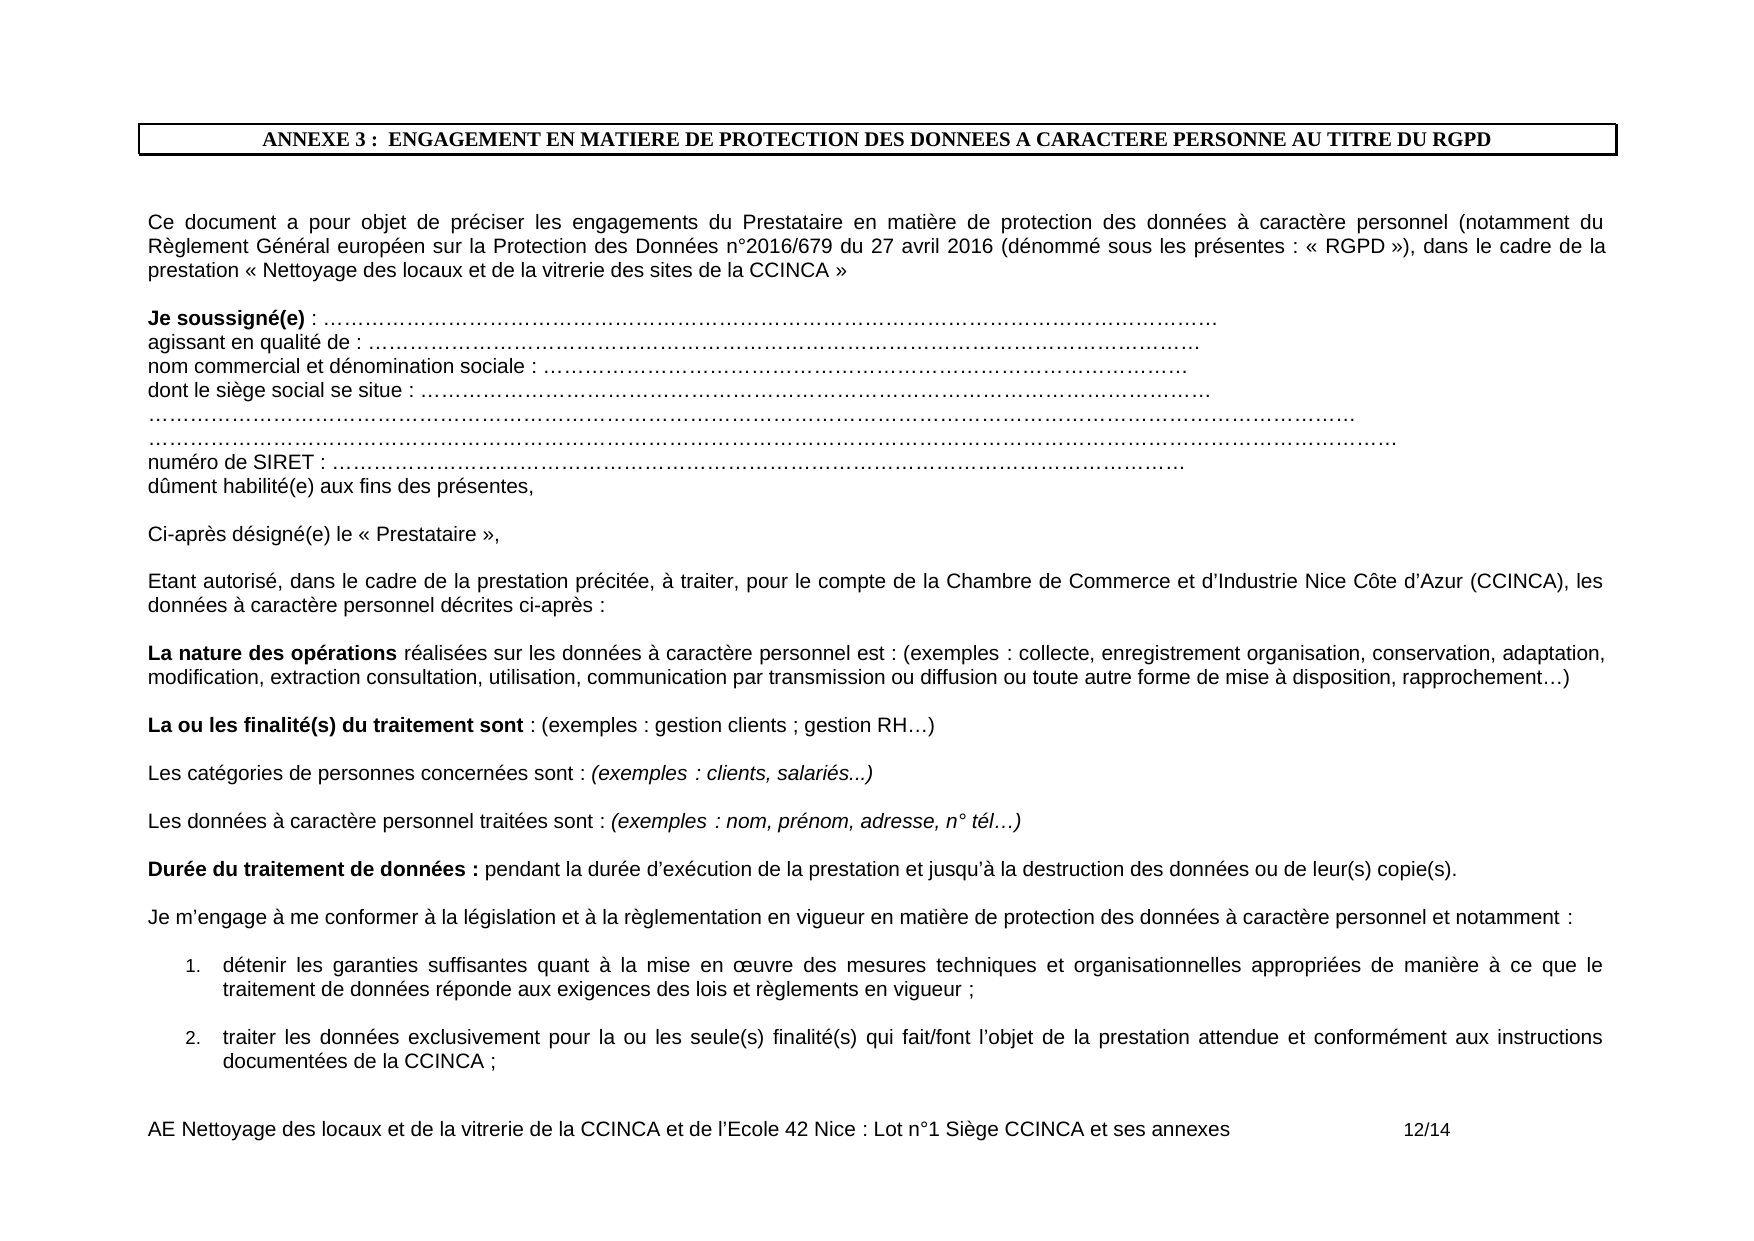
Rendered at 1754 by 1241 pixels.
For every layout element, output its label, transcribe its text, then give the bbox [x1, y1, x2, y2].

text La ou les finalité(s) du traitement sont : (exemples : gestion clients ; gestion RH…) [148, 713, 1606, 737]
text Etant autorisé, dans le cadre de la prestation précitée, à traiter, pour le compte de la Chambre de Commerce et d’Industrie Nice Côte d’Azur (CCINCA), les données à caractère personnel décrites ci-après : [148, 569, 1606, 617]
text ANNEXE 3 : ENGAGEMENT EN MATIERE DE PROTECTION DES DONNEES A CARACTERE PERSONNE AU TITRE DU RGPD [140, 125, 1615, 153]
text Ce document a pour objet de préciser les engagements du Prestataire en matière de protection des données à caractère personnel (notamment du Règlement Général européen sur la Protection des Données n°2016/679 du 27 avril 2016 (dénommé sous les présentes : « RGPD »), dans le cadre de la prestation « Nettoyage des locaux et de la vitrerie des sites de la CCINCA » [148, 210, 1606, 282]
list détenir les garanties suffisantes quant à la mise en œuvre des mesures techniques et organisationnelles appropriées de manière à ce que le traitement de données réponde aux exigences des lois et règlements en vigueur ; [185, 953, 1606, 1001]
text Durée du traitement de données : pendant la durée d’exécution de la prestation et jusqu’à la destruction des données ou de leur(s) copie(s). [148, 857, 1606, 881]
text La nature des opérations réalisées sur les données à caractère personnel est : (exemples : collecte, enregistrement organisation, conservation, adaptation, modification, extraction consultation, utilisation, communication par transmission ou diffusion ou toute autre forme de mise à disposition, rapprochement…) [148, 641, 1606, 689]
text Je soussigné(e) : ………………………………………………………………………………………………………………… [148, 306, 1606, 330]
text dont le siège social se situe : …………………………………………………………………………………………………… [148, 378, 1606, 402]
text Je m’engage à me conformer à la législation et à la règlementation en vigueur en matière de protection des données à caractère personnel et notamment : [148, 905, 1606, 929]
text agissant en qualité de : ………………………………………………………………………………………………………… [148, 330, 1606, 354]
text dûment habilité(e) aux fins des présentes, [148, 473, 1606, 497]
text ………………………………………………………………………………………………………………………………………………………………………………………………………………………………………………………………………………………………………………………… [148, 402, 1606, 449]
text Ci-après désigné(e) le « Prestataire », [148, 521, 1606, 545]
text Les données à caractère personnel traitées sont : (exemples : nom, prénom, adresse, n° tél…) [148, 809, 1606, 833]
text nom commercial et dénomination sociale : ………………………………………………………………………………… [148, 354, 1606, 378]
text numéro de SIRET : …………………………………………………………………………………………………………… [148, 449, 1606, 473]
list traiter les données exclusivement pour la ou les seule(s) finalité(s) qui fait/font l’objet de la prestation attendue et conformément aux instructions documentées de la CCINCA ; [185, 1024, 1606, 1072]
text Les catégories de personnes concernées sont : (exemples : clients, salariés...) [148, 761, 1606, 785]
